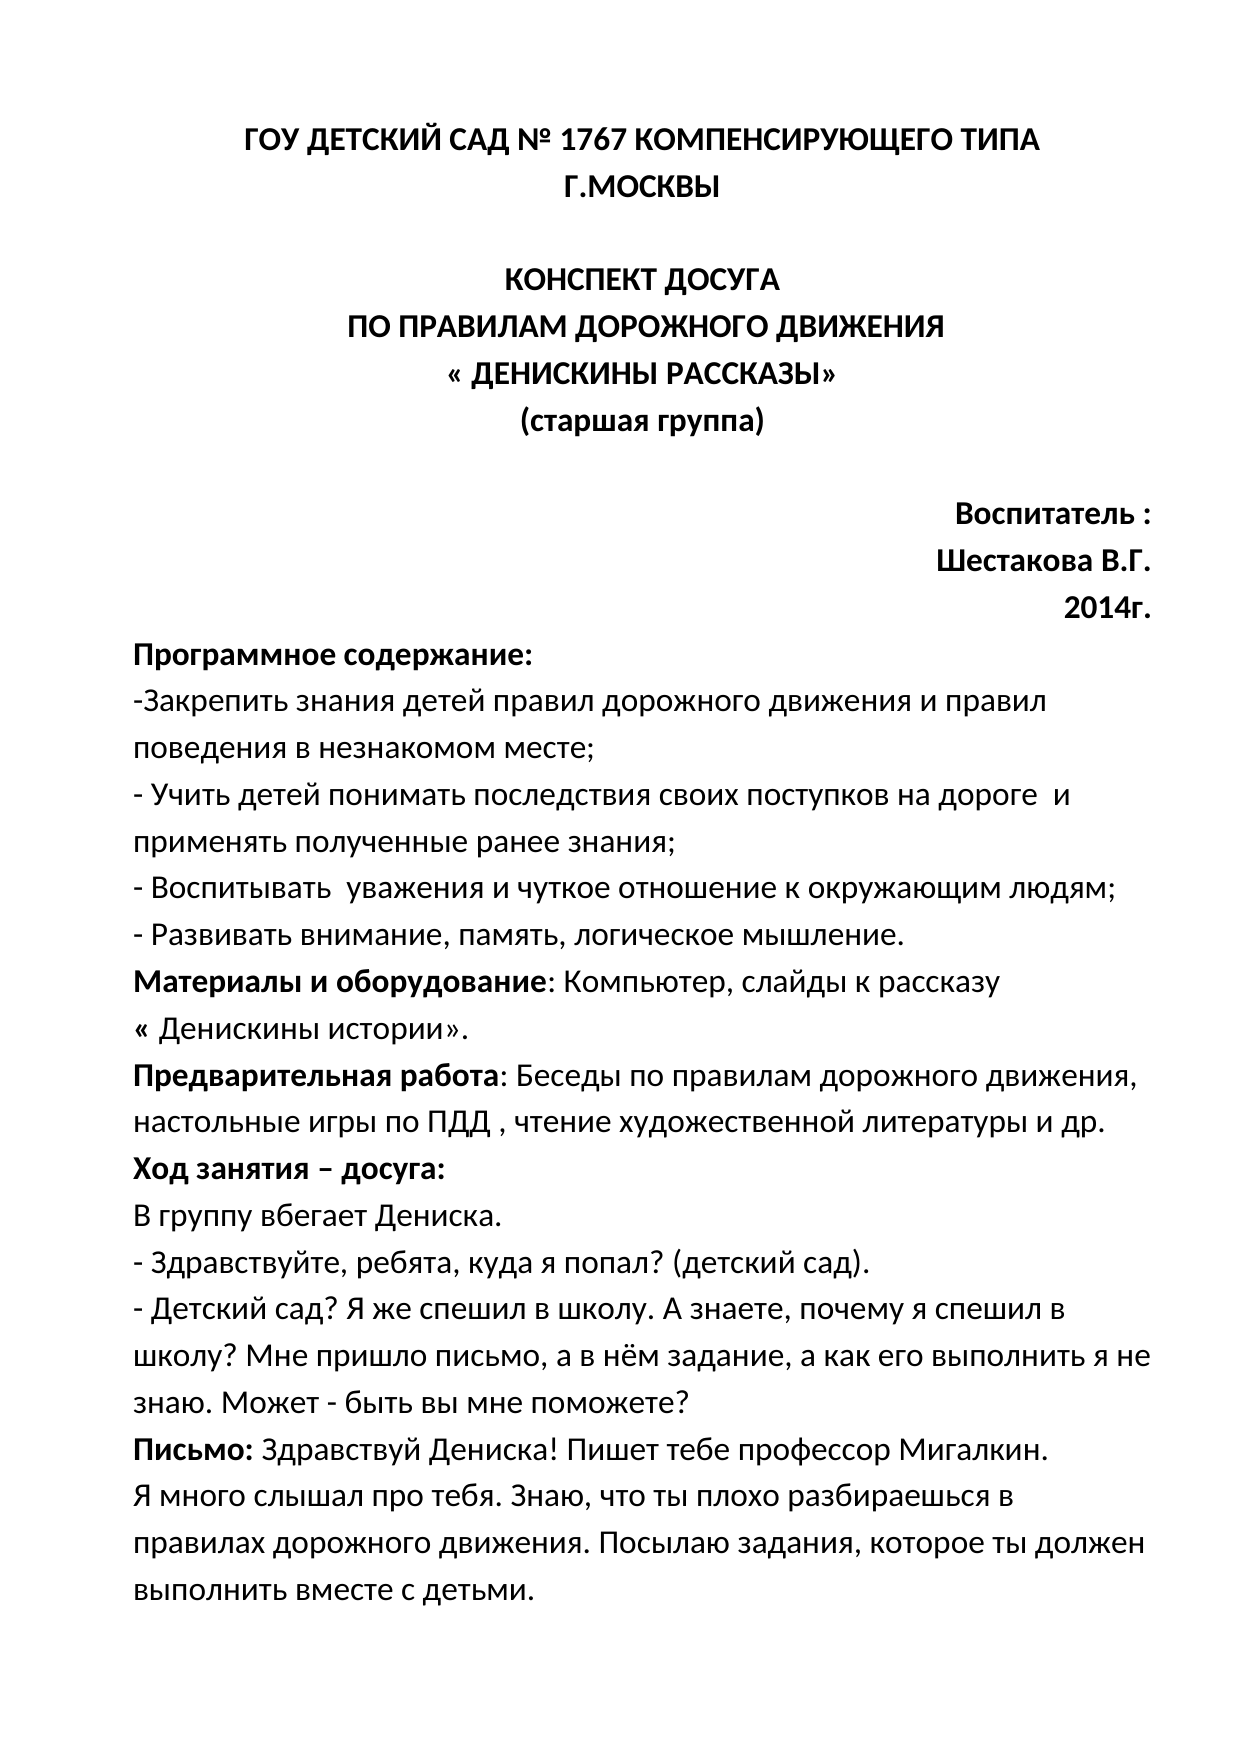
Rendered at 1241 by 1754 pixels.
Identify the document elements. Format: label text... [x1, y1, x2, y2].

text В группу вбегает Дениска. [133, 1194, 1152, 1234]
text Шестакова В.Г. [133, 539, 1152, 580]
text -Закрепить знания детей правил дорожного движения и правил поведения в незнакомом месте; [133, 679, 1152, 767]
text Программное содержание: [133, 633, 1152, 673]
text « Денискины истории». [133, 1007, 1152, 1047]
text - Учить детей понимать последствия своих поступков на дороге и применять полученные ранее знания; [133, 773, 1152, 860]
text Предварительная работа: Беседы по правилам дорожного движения, настольные игры по ПДД , чтение художественной литературы и др. [133, 1053, 1152, 1141]
text 2014г. [133, 586, 1152, 627]
text - Воспитывать уважения и чуткое отношение к окружающим людям; [133, 866, 1152, 907]
text Письмо: Здравствуй Дениска! Пишет тебе профессор Мигалкин. [133, 1428, 1152, 1468]
text Я много слышал про тебя. Знаю, что ты плохо разбираешься в правилах дорожного движения. Посылаю задания, которое ты должен выполнить вместе с детьми. [133, 1474, 1152, 1609]
text Воспитатель : [133, 492, 1152, 533]
text - Здравствуйте, ребята, куда я попал? (детский сад). [133, 1241, 1152, 1281]
text Г.МОСКВЫ [133, 165, 1152, 206]
text Материалы и оборудование: Компьютер, слайды к рассказу [133, 960, 1152, 1001]
text Ход занятия – досуга: [133, 1147, 1152, 1188]
text КОНСПЕКТ ДОСУГА ПО ПРАВИЛАМ ДОРОЖНОГО ДВИЖЕНИЯ « ДЕНИСКИНЫ РАССКАЗЫ» (старшая группа) [133, 258, 1152, 439]
text - Развивать внимание, память, логическое мышление. [133, 913, 1152, 954]
text - Детский сад? Я же спешил в школу. А знаете, почему я спешил в школу? Мне пришло письмо, а в нём задание, а как его выполнить я не знаю. Может - быть вы мне поможете? [133, 1287, 1152, 1422]
text ГОУ ДЕТСКИЙ САД № 1767 КОМПЕНСИРУЮЩЕГО ТИПА [133, 118, 1152, 159]
